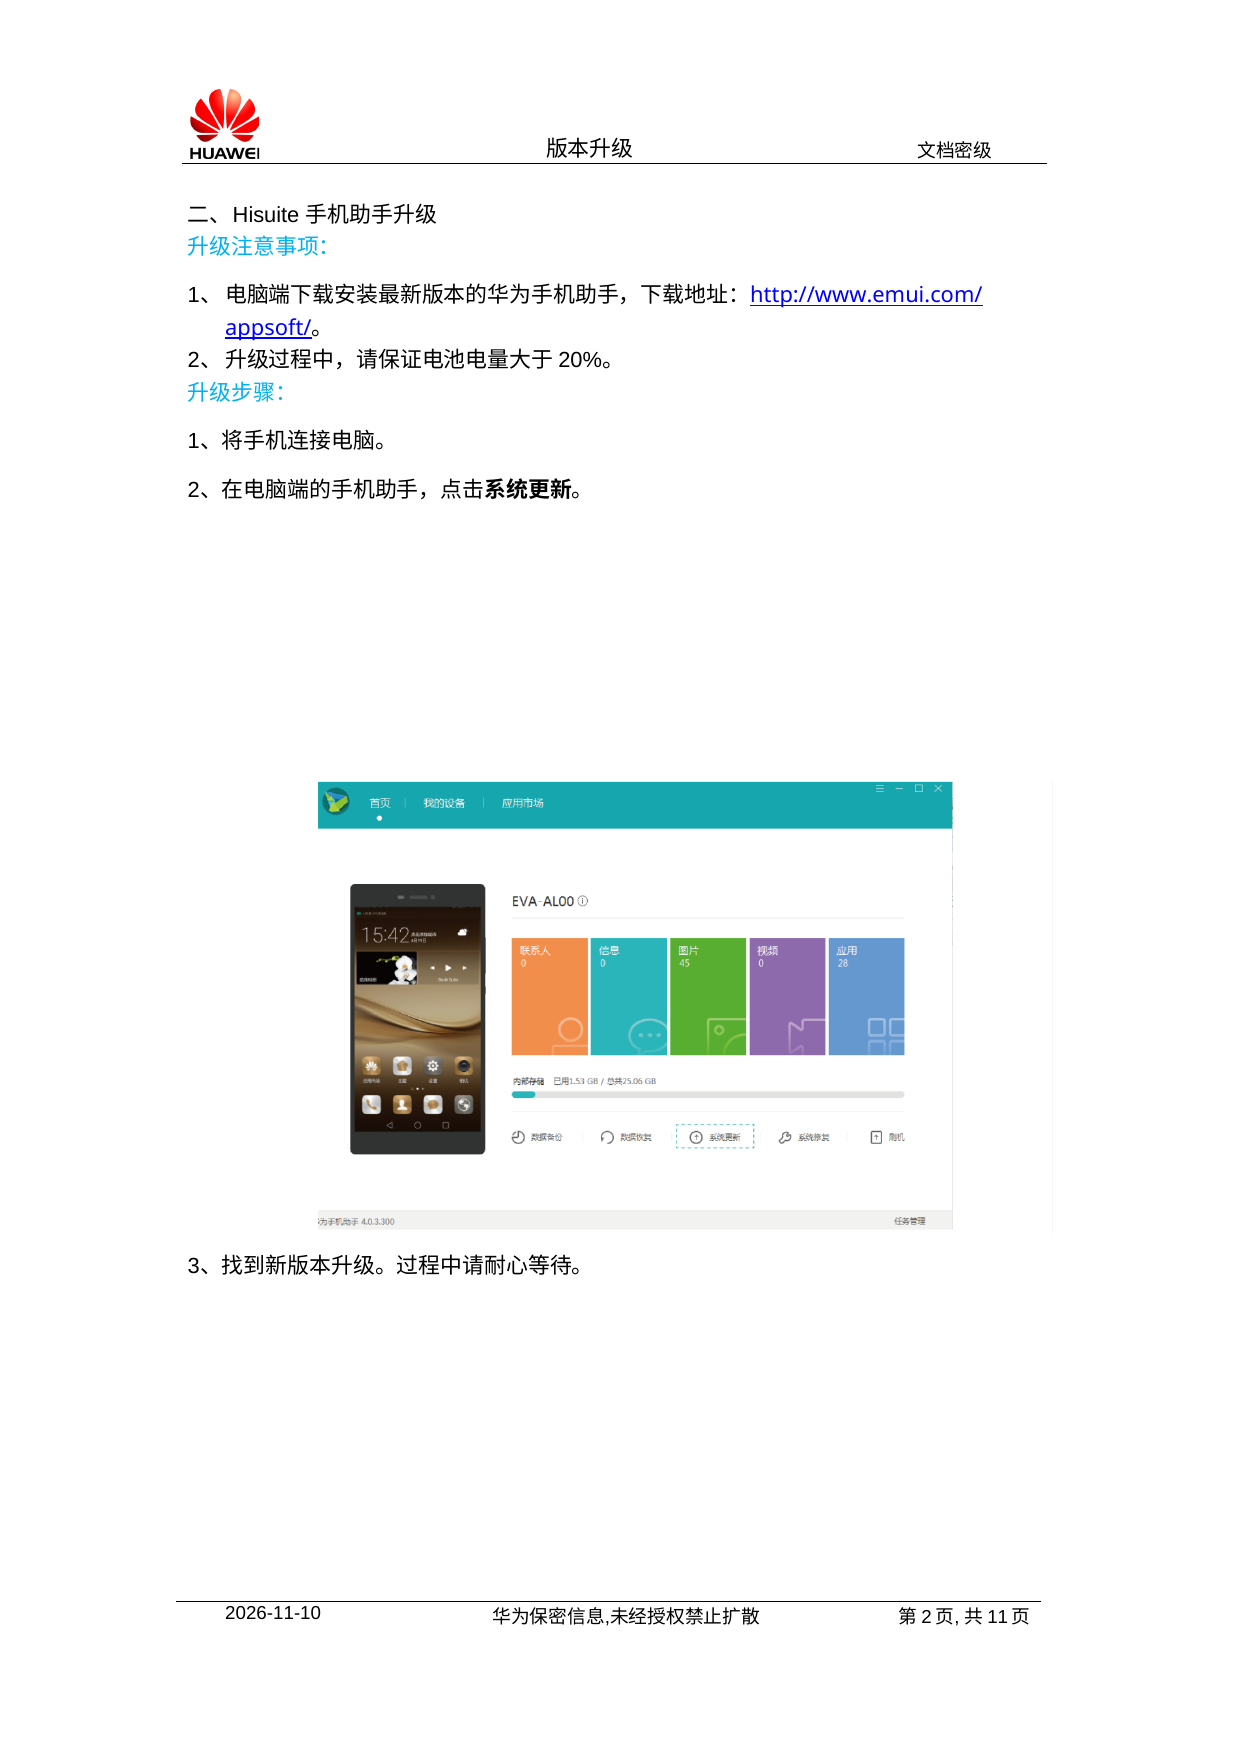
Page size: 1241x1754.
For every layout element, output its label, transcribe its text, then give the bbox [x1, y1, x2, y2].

list 电脑端下载安装最新版本的华为手机助手，下载地址：http://www.emui.com/appsoft/。 [187, 277, 1053, 342]
text 升级步骤： [187, 374, 1053, 407]
text 1、将手机连接电脑。 [187, 423, 1053, 455]
text 2、在电脑端的手机助手，点击系统更新。 [187, 471, 1053, 504]
picture [190, 89, 260, 159]
list Hisuite 手机助手升级 [187, 196, 1053, 229]
text 升级注意事项： [187, 229, 1053, 261]
text 3、找到新版本升级。过程中请耐心等待。 [187, 1247, 1053, 1280]
list 升级过程中，请保证电池电量大于 20%。 [187, 342, 1053, 374]
picture [187, 779, 1053, 1234]
